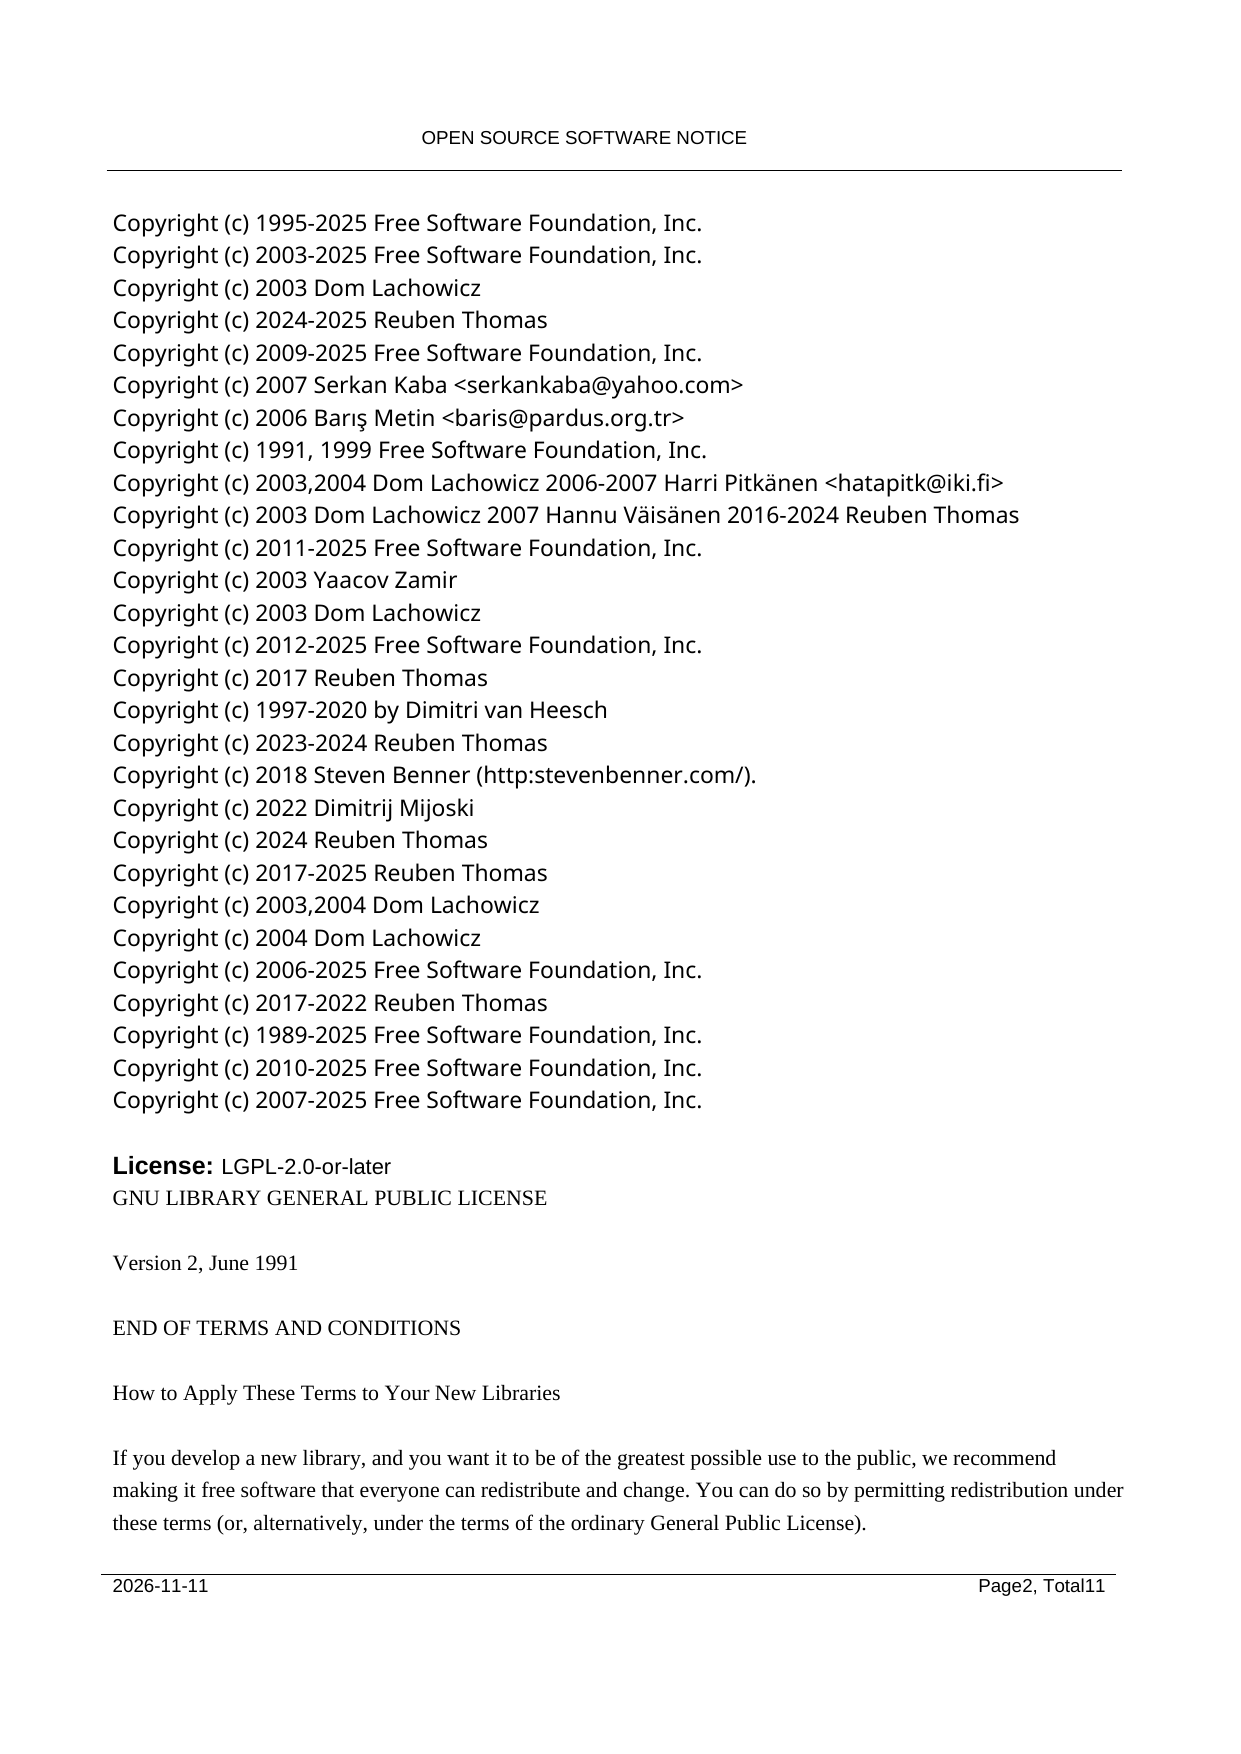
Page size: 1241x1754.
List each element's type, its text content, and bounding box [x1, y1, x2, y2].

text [112, 206, 1128, 1149]
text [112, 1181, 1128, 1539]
text License: LGPL-2.0-or-later [112, 1149, 1128, 1181]
